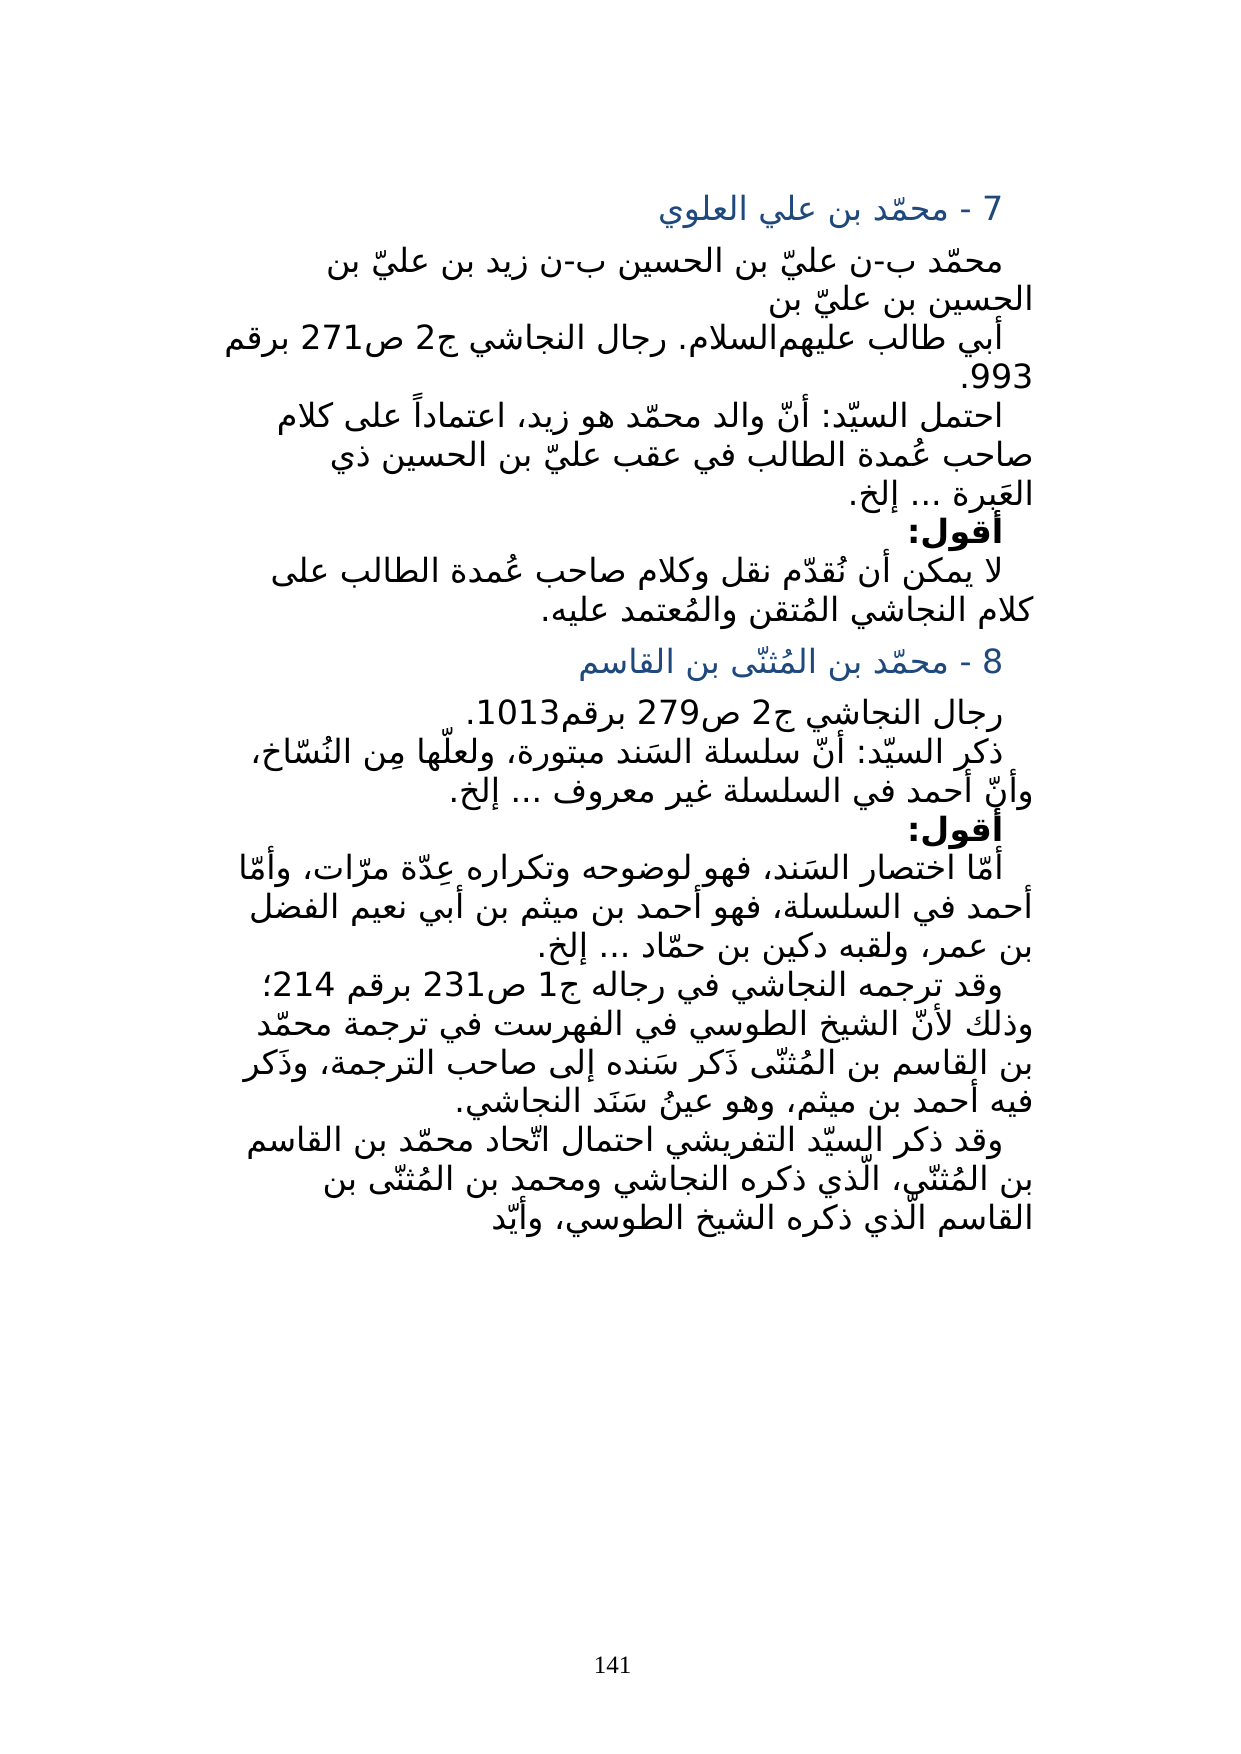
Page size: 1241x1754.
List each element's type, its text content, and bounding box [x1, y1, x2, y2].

subtitle 7 - محمّد بن علي العلوي [222, 190, 1033, 228]
text احتمل السيّد: أنّ والد محمّد هو زيد، اعتماداً على كلام صاحب عُمدة الطالب في عقب عليّ بن الحسين ذي العَبرة ... إلخ. [222, 396, 1033, 513]
text ذكر السيّد: أنّ سلسلة السَند مبتورة، ولعلّها مِن النُسّاخ، وأنّ أحمد في السلسلة غير معروف ... إلخ. [222, 732, 1033, 810]
text وقد ترجمه النجاشي في رجاله ج1 ص231 برقم 214؛ وذلك لأنّ الشيخ الطوسي في الفهرست في ترجمة محمّد بن القاسم بن المُثنّى ذَكر سَنده إلى صاحب الترجمة، وذَكر فيه أحمد بن ميثم، وهو عينُ سَنَد النجاشي. [222, 965, 1033, 1121]
text وقد ذكر السيّد التفريشي احتمال اتّحاد محمّد بن القاسم بن المُثنّى، الّذي ذكره النجاشي ومحمد بن المُثنّى بن القاسم الّذي ذكره الشيخ الطوسي، وأيّد [222, 1121, 1033, 1237]
text أبي طالب عليهم‌السلام. رجال النجاشي ج2 ص271 برقم 993. [222, 319, 1033, 396]
text رجال النجاشي ج2 ص279 برقم1013. [222, 693, 1033, 732]
text لا يمكن أن نُقدّم نقل وكلام صاحب عُمدة الطالب على كلام النجاشي المُتقن والمُعتمد عليه. [222, 552, 1033, 629]
text أقول: [222, 810, 1033, 849]
text أقول: [222, 513, 1033, 552]
subtitle 8 - محمّد بن المُثنّى بن القاسم [222, 642, 1033, 681]
text محمّد ب-ن عليّ بن الحسين ب-ن زيد بن عليّ بن الحسين بن عليّ بن [222, 241, 1033, 319]
text أمّا اختصار السَند، فهو لوضوحه وتكراره عِدّة مرّات، وأمّا أحمد في السلسلة، فهو أحمد بن ميثم بن أبي نعيم الفضل بن عمر، ولقبه دكين بن حمّاد ... إلخ. [222, 849, 1033, 965]
